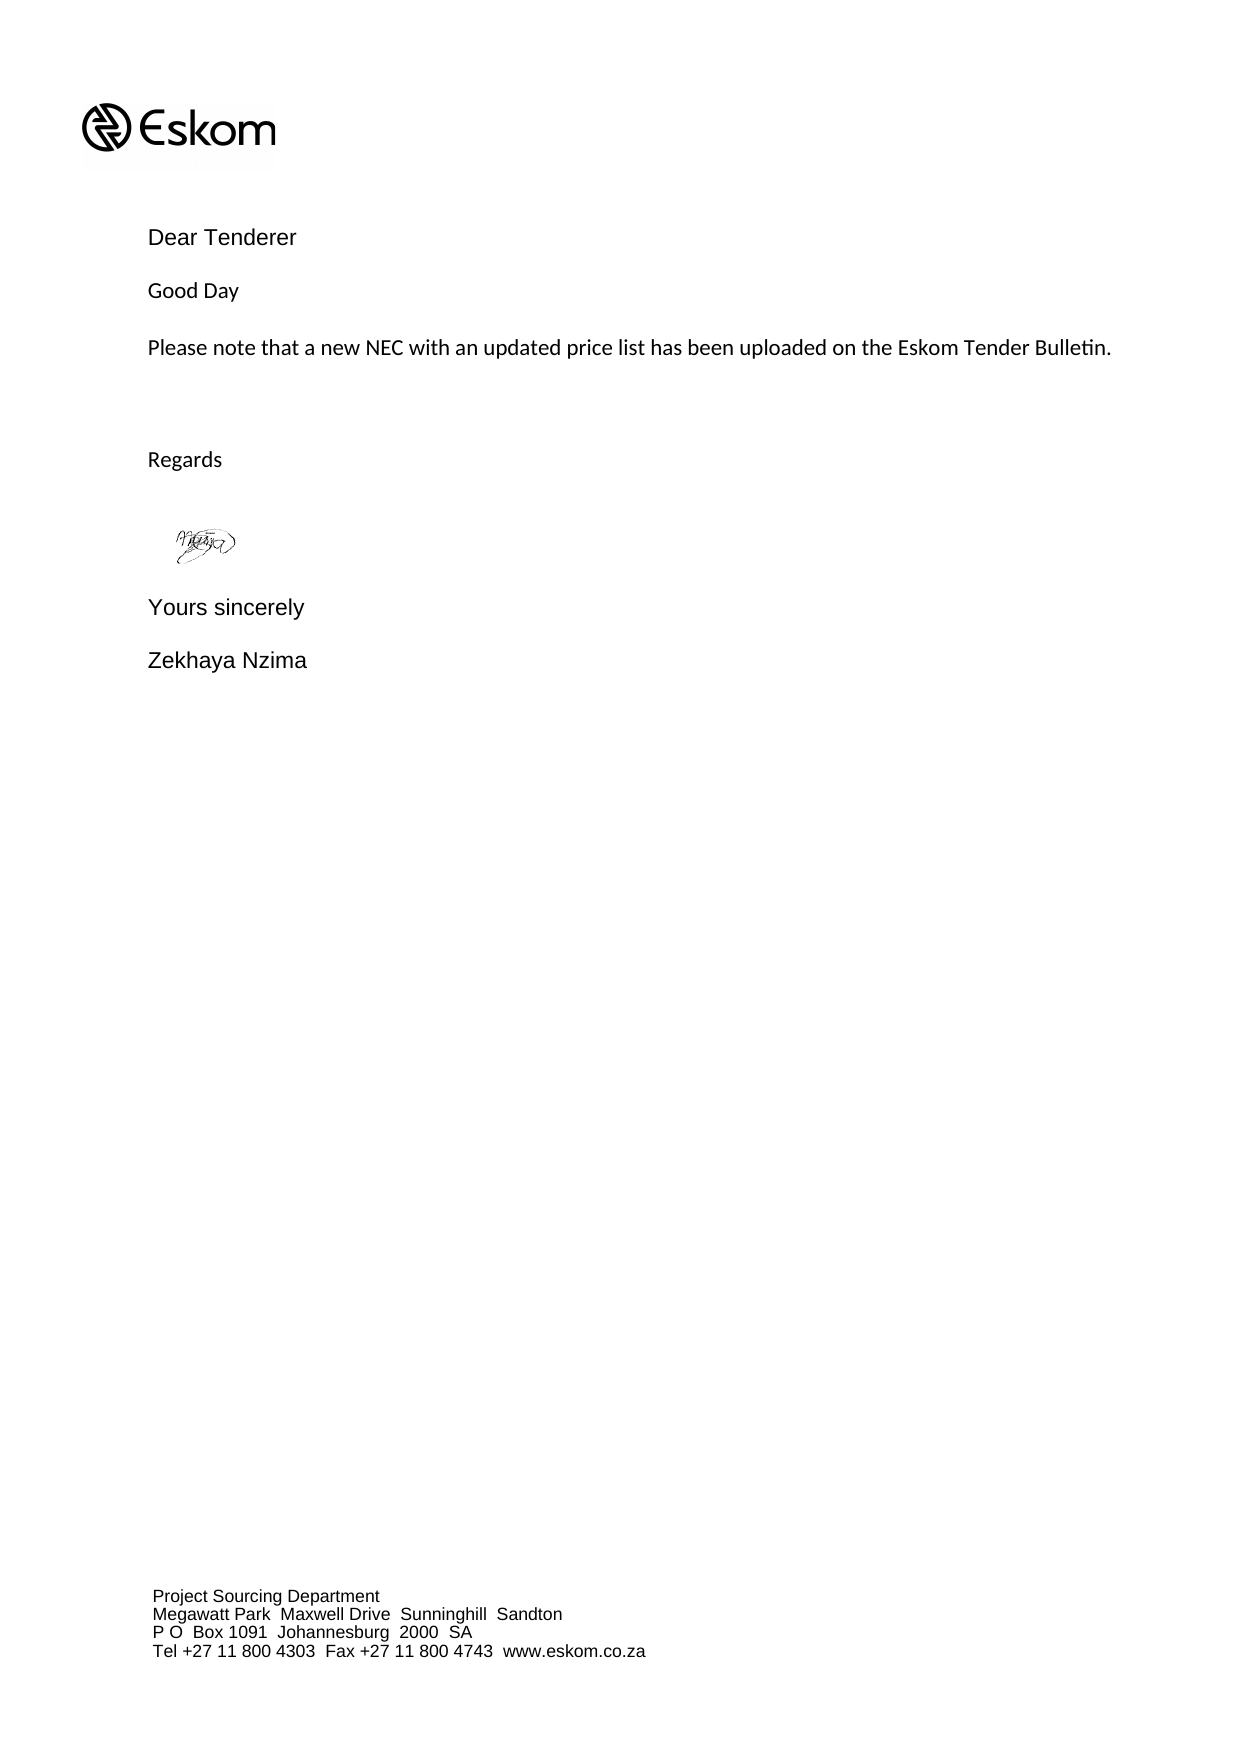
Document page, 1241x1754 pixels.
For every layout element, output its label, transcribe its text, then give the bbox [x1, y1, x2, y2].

text P O Box 1091 Johannesburg 2000 SA [152, 1624, 1097, 1643]
picture [147, 525, 250, 568]
text Tel +27 11 800 4303 Fax +27 11 800 4743 www.eskom.co.za [152, 1643, 1097, 1661]
text Megawatt Park Maxwell Drive Sunninghill Sandton [152, 1606, 1097, 1624]
text Zekhaya Nzima [148, 647, 1152, 673]
text Good Day [148, 277, 1152, 304]
text Project Sourcing Department [152, 1588, 1097, 1606]
text Dear Tenderer [148, 224, 1152, 250]
text Regards [148, 445, 1152, 473]
text Please note that a new NEC with an updated price list has been uploaded on the Eskom Tender Bulletin. [148, 333, 1152, 361]
picture [82, 103, 276, 172]
text Yours sincerely [148, 594, 1123, 620]
